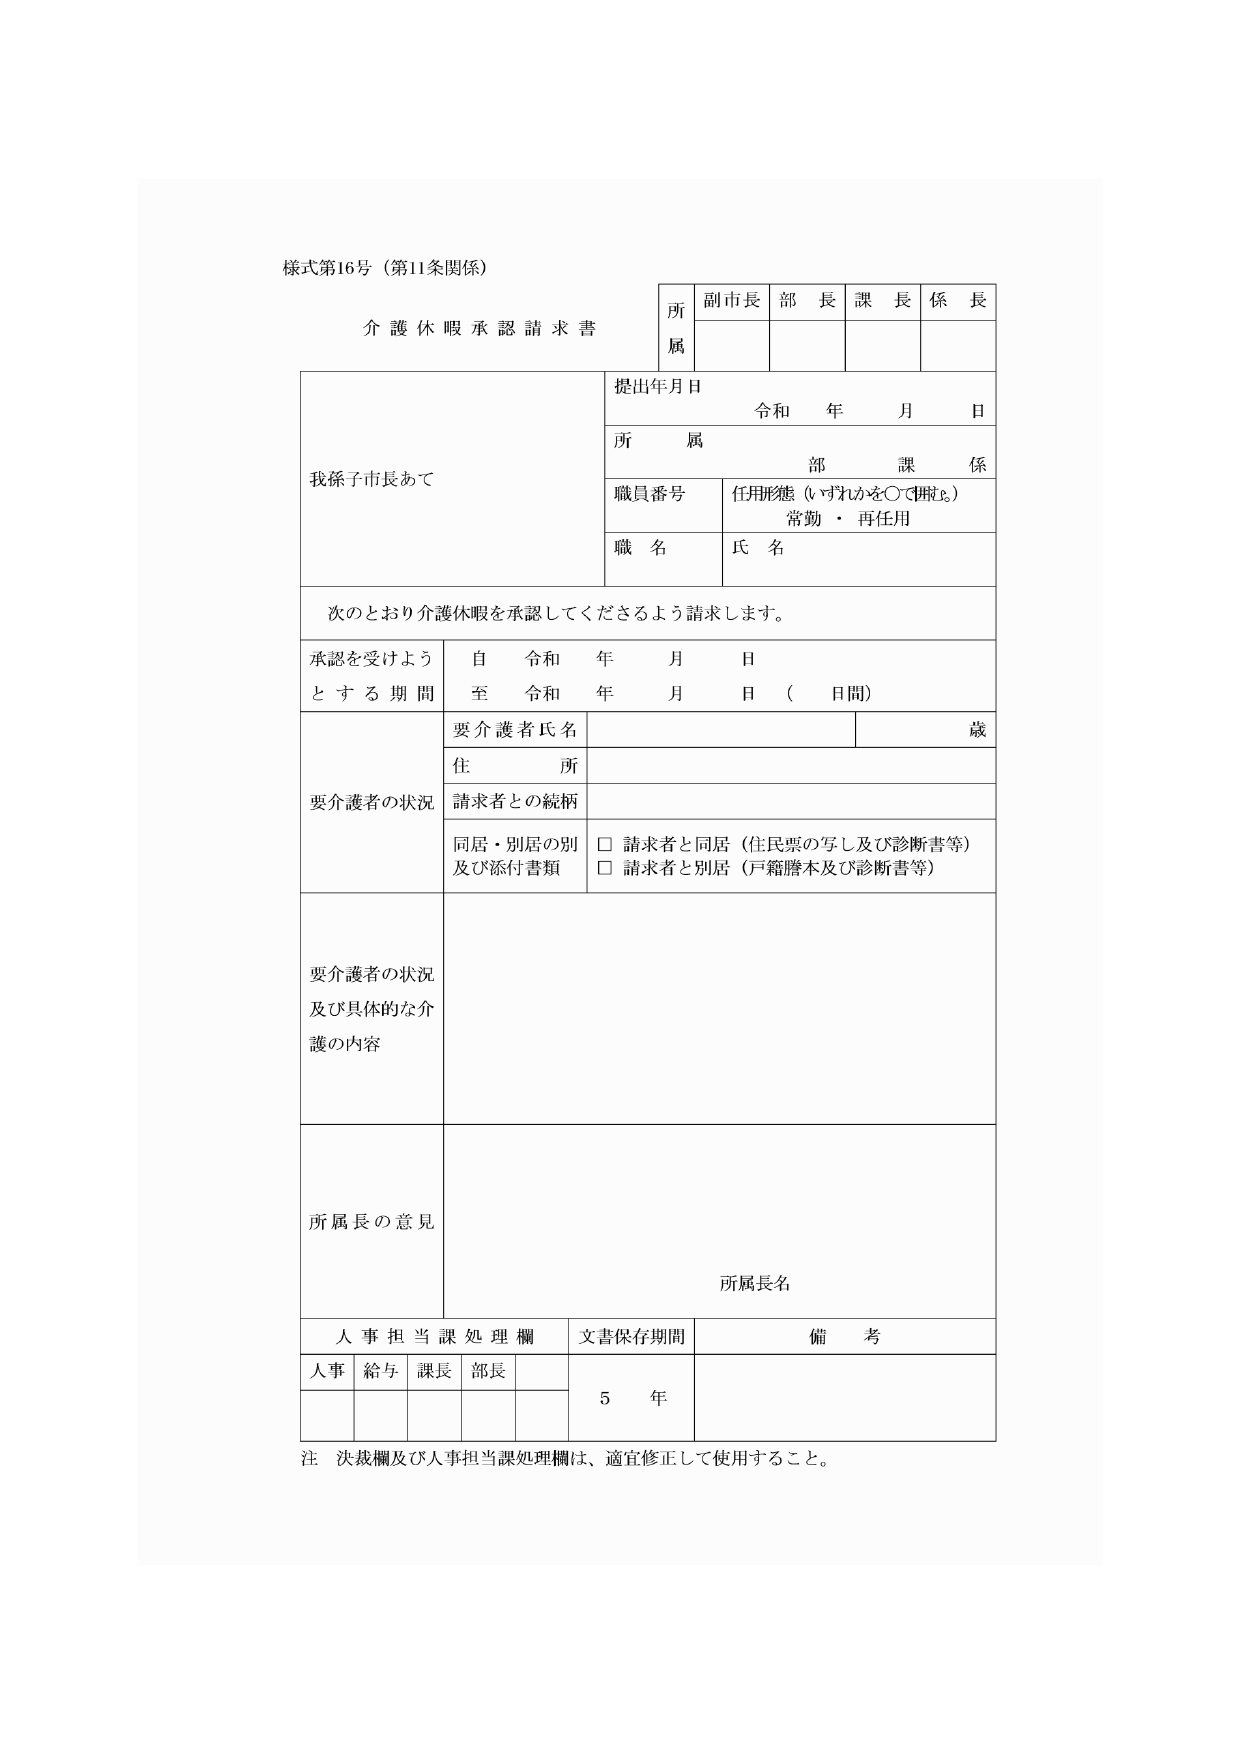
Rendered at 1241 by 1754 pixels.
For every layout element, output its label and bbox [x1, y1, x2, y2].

picture [137, 179, 1104, 1565]
